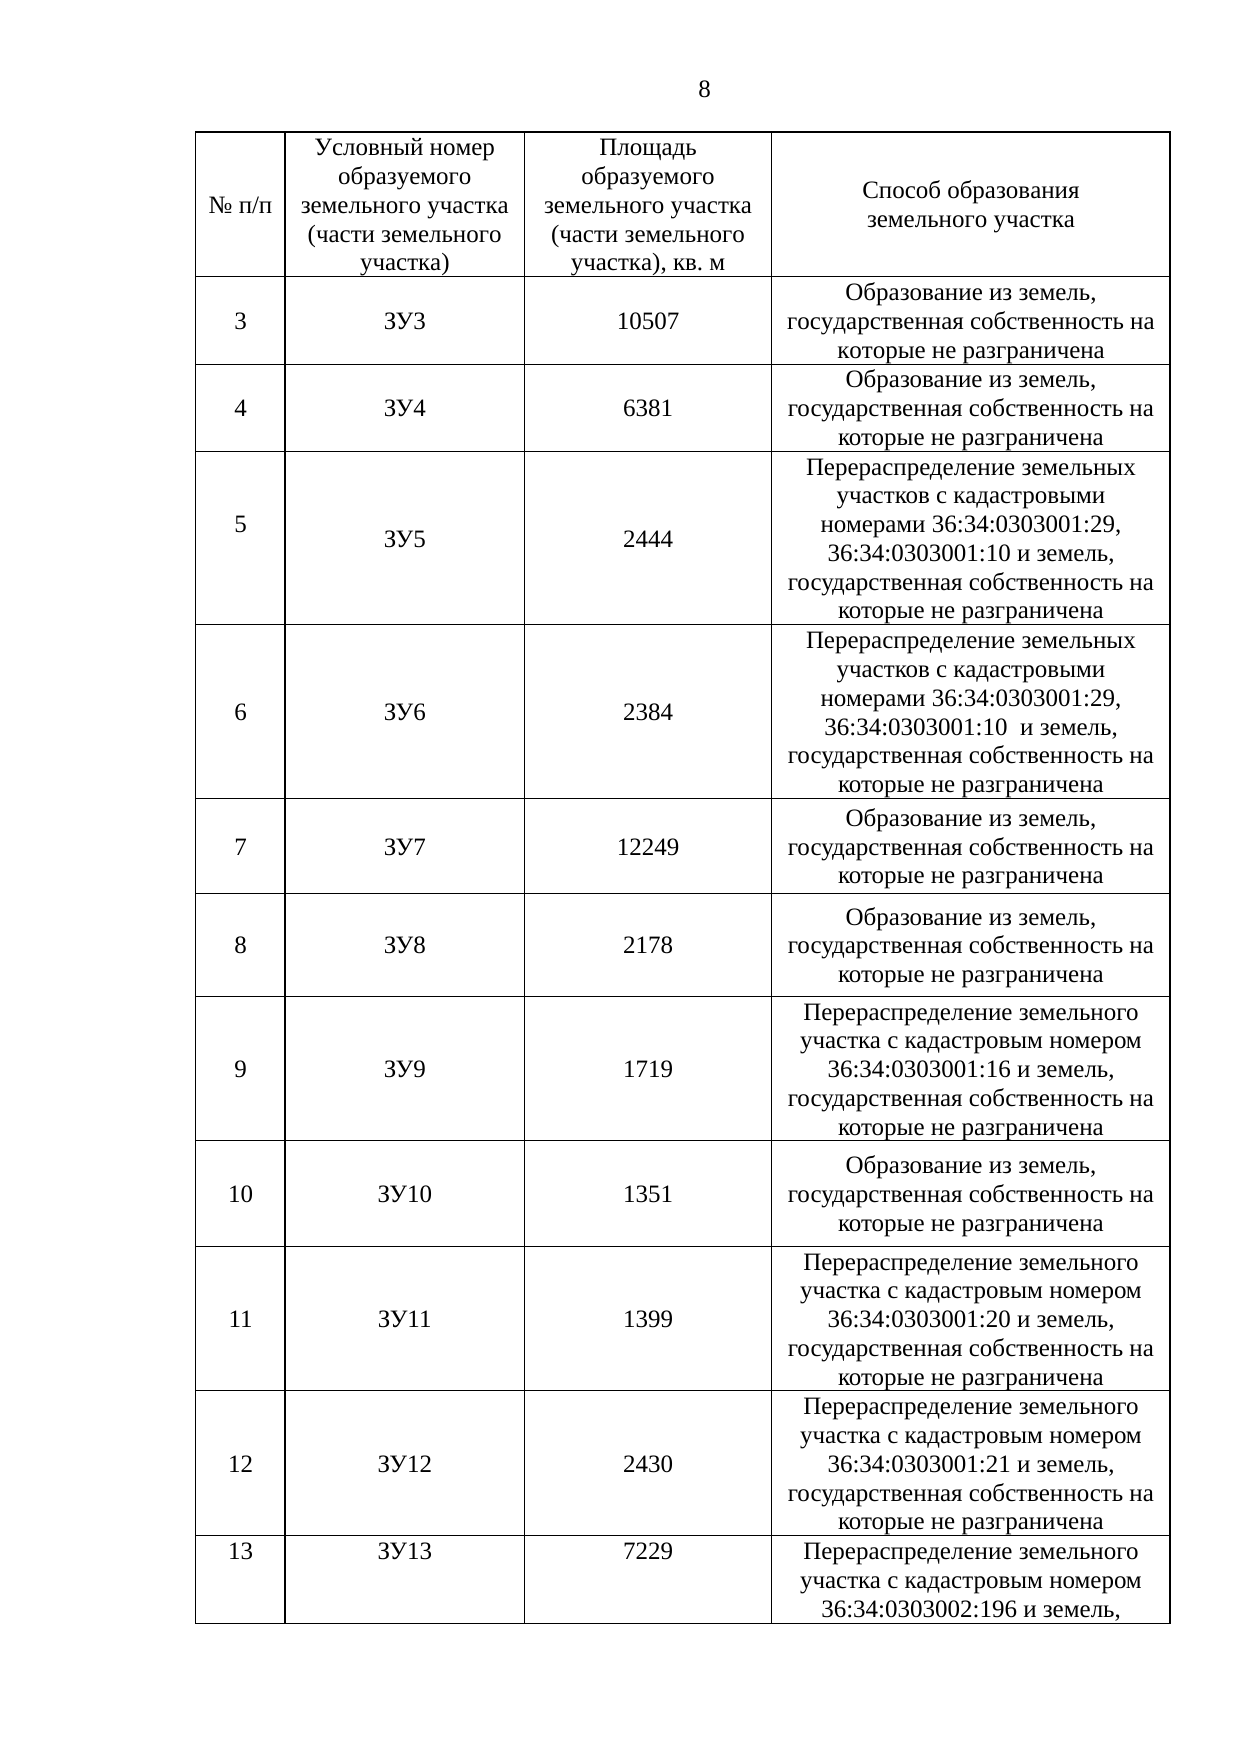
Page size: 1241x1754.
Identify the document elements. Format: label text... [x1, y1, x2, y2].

table_cell 9 [196, 997, 284, 1140]
table_cell 10507 [525, 277, 771, 363]
table_cell Образование из земель, государственная собственность на которые не разграничена [772, 1141, 1169, 1246]
table_cell Перераспределение земельных участков с кадастровыми номерами 36:34:0303001:29, 36:34:0303001:10 и земель, государственная собственность на которые не разграничена [772, 452, 1169, 624]
table_cell 7229 [525, 1536, 771, 1622]
table_cell Перераспределение земельного участка с кадастровым номером 36:34:0303001:16 и земель, государственная собственность на которые не разграничена [772, 997, 1169, 1140]
table_cell Образование из земель, государственная собственность на которые не разграничена [772, 365, 1169, 451]
table_cell ЗУ8 [286, 894, 524, 996]
table_cell ЗУ4 [286, 365, 524, 451]
table_cell Образование из земель, государственная собственность на которые не разграничена [772, 799, 1169, 893]
table_header Площадь образуемого земельного участка (части земельного участка), кв. м [525, 133, 771, 276]
table_cell ЗУ7 [286, 799, 524, 893]
table_cell 6 [196, 625, 284, 798]
table_cell ЗУ10 [286, 1141, 524, 1246]
table_cell 12 [196, 1391, 284, 1535]
table_cell Перераспределение земельного участка с кадастровым номером 36:34:0303001:20 и земель, государственная собственность на которые не разграничена [772, 1247, 1169, 1390]
table_cell ЗУ6 [286, 625, 524, 798]
table_cell 13 [196, 1536, 284, 1622]
table_cell 2430 [525, 1391, 771, 1535]
table_cell Перераспределение земельных участков с кадастровыми номерами 36:34:0303001:29, 36:34:0303001:10 и земель, государственная собственность на которые не разграничена [772, 625, 1169, 798]
table_cell 10 [196, 1141, 284, 1246]
table_cell 7 [196, 799, 284, 893]
table_cell 2444 [525, 452, 771, 624]
table_cell 1719 [525, 997, 771, 1140]
table_cell ЗУ3 [286, 277, 524, 363]
table_cell Образование из земель, государственная собственность на которые не разграничена [772, 277, 1169, 363]
table_cell 8 [196, 894, 284, 996]
table_cell 1399 [525, 1247, 771, 1390]
table_header Условный номер образуемого земельного участка (части земельного участка) [286, 133, 524, 276]
table_cell Образование из земель, государственная собственность на которые не разграничена [772, 894, 1169, 996]
table_cell 3 [196, 277, 284, 363]
table_cell ЗУ9 [286, 997, 524, 1140]
table_cell ЗУ12 [286, 1391, 524, 1535]
table_cell Перераспределение земельного участка с кадастровым номером 36:34:0303002:196 и земель, государственная собственность на которые не разграничена [772, 1536, 1169, 1622]
table_cell ЗУ13 [286, 1536, 524, 1622]
table_cell ЗУ11 [286, 1247, 524, 1390]
table_cell 12249 [525, 799, 771, 893]
table_cell 11 [196, 1247, 284, 1390]
table_header № п/п [196, 133, 284, 276]
table_cell 1351 [525, 1141, 771, 1246]
table_cell Перераспределение земельного участка с кадастровым номером 36:34:0303001:21 и земель, государственная собственность на которые не разграничена [772, 1391, 1169, 1535]
table_cell 6381 [525, 365, 771, 451]
table_cell 2384 [525, 625, 771, 798]
table_cell ЗУ5 [286, 452, 524, 624]
table_cell 4 [196, 365, 284, 451]
table_cell 5 [196, 452, 284, 624]
table_cell 2178 [525, 894, 771, 996]
table_header Способ образования земельного участка [772, 133, 1169, 276]
